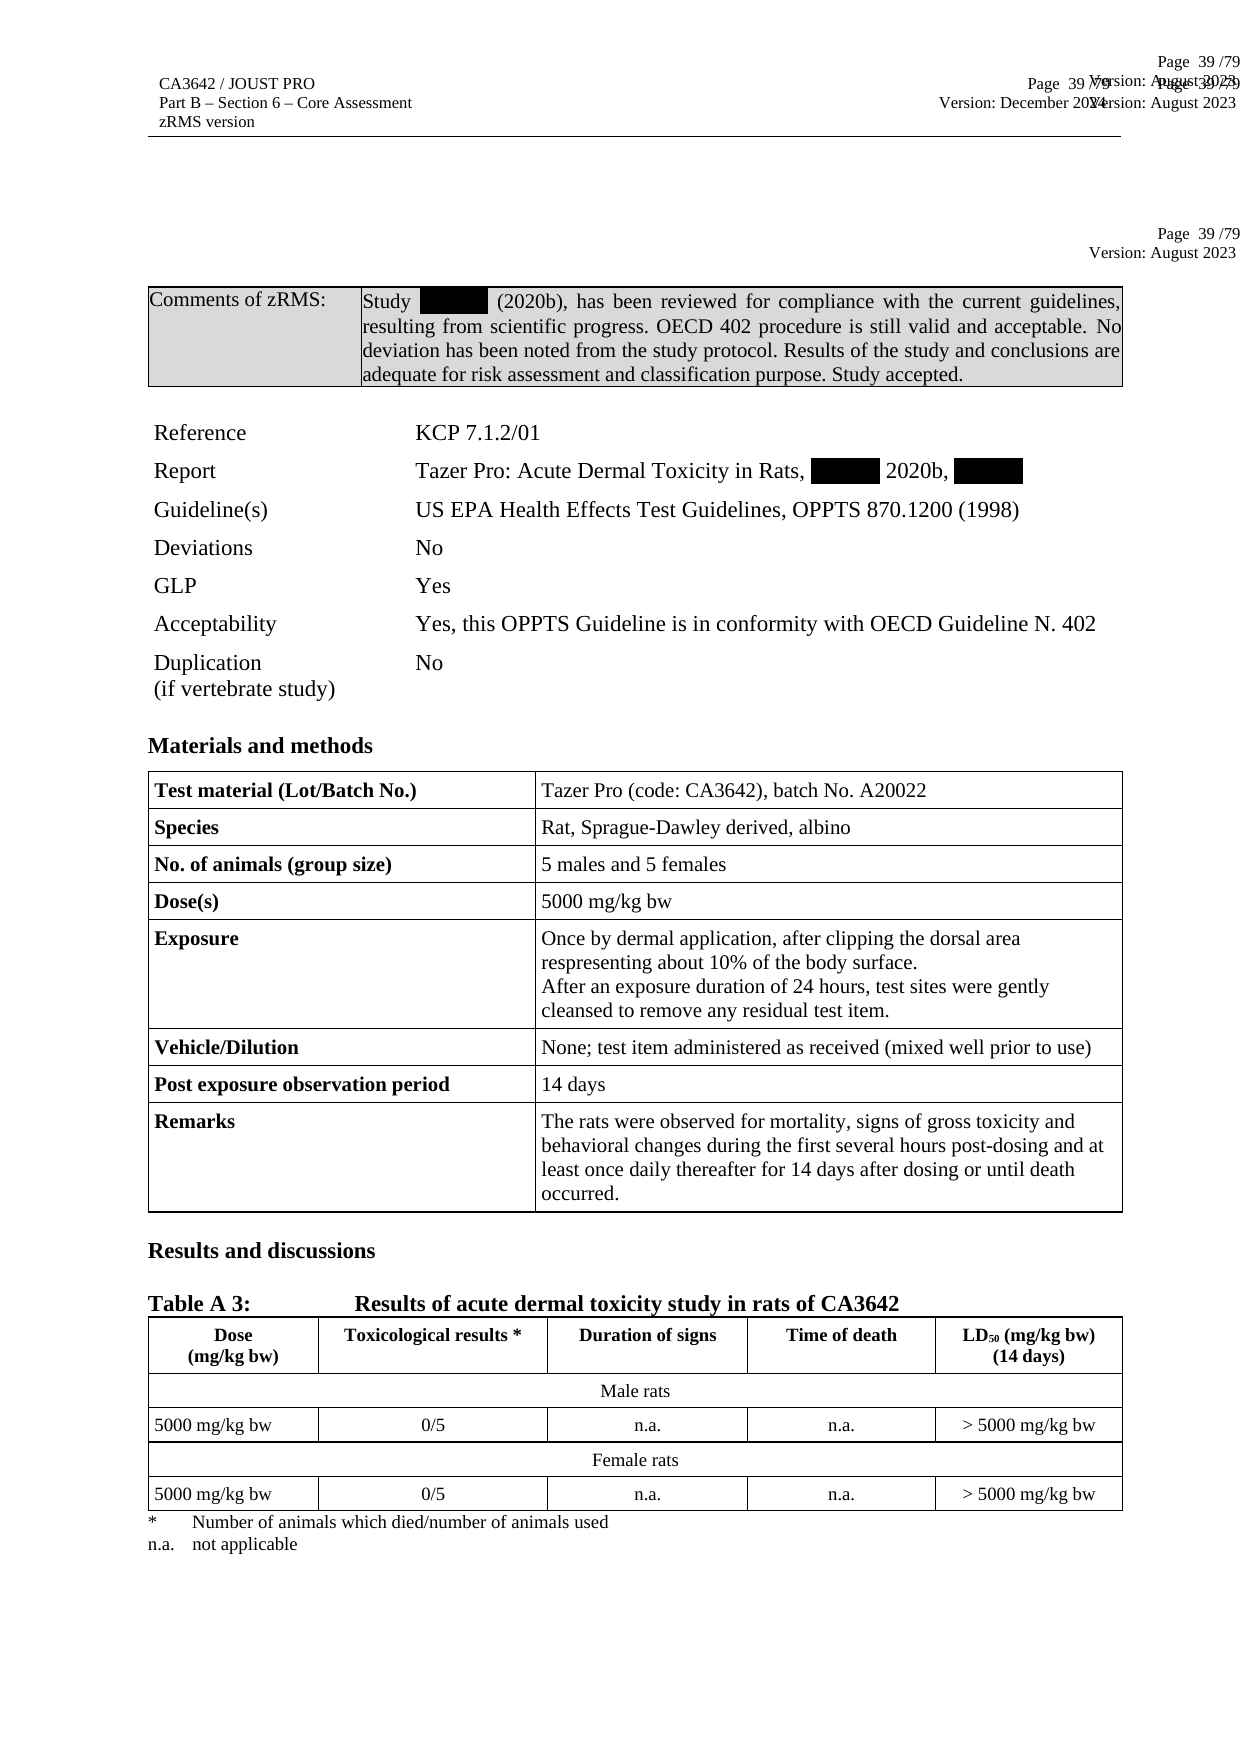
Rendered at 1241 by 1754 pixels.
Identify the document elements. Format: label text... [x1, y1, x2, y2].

table_cell Dose(s) [149, 883, 535, 919]
table_cell No [409, 643, 1122, 707]
text n.a. not applicable [148, 1533, 1122, 1554]
table_header Reference [148, 413, 409, 452]
table_cell 14 days [536, 1066, 1122, 1102]
table_cell Male rats [149, 1374, 1122, 1407]
table_header Test material (Lot/Batch No.) [149, 772, 535, 808]
table_cell US EPA Health Effects Test Guidelines, OPPTS 870.1200 (1998) [409, 490, 1122, 528]
table_cell Species [149, 809, 535, 845]
text * Number of animals which died/number of animals used [148, 1511, 1122, 1533]
table_header Comments of zRMS: [149, 288, 361, 386]
table_cell Acceptability [148, 605, 409, 643]
table_cell Female rats [149, 1443, 1122, 1476]
text Table A 3: Results of acute dermal toxicity study in rats of CA3642 [148, 1290, 1122, 1316]
table_cell GLP [148, 566, 409, 604]
table_header Study xxxxxx (2020b), has been reviewed for compliance with the current guidelines, resulting from scientific progress. OECD 402 procedure is still valid and acceptable. No deviation has been noted from the study protocol. Results of the study and conclusions are adequate for risk assessment and classification purpose. Study accepted. [362, 288, 1122, 386]
table_cell Post exposure observation period [149, 1066, 535, 1102]
table_cell Yes, this OPPTS Guideline is in conformity with OECD Guideline N. 402 [409, 605, 1122, 643]
table_cell n.a. [748, 1408, 935, 1441]
table_cell 0/5 [319, 1477, 547, 1510]
table_cell Yes [409, 566, 1122, 604]
table_cell Report [148, 452, 409, 490]
table_cell The rats were observed for mortality, signs of gross toxicity and behavioral changes during the first several hours post-dosing and at least once daily thereafter for 14 days after dosing or until death occurred. [536, 1103, 1122, 1211]
table_cell Rat, Sprague-Dawley derived, albino [536, 809, 1122, 845]
table_cell No. of animals (group size) [149, 846, 535, 882]
table_cell 5000 mg/kg bw [149, 1477, 318, 1510]
table_header LD50 (mg/kg bw) (14 days) [936, 1318, 1122, 1372]
table_cell > 5000 mg/kg bw [936, 1477, 1122, 1510]
table_header Toxicological results * [319, 1318, 547, 1372]
table_cell Once by dermal application, after clipping the dorsal area respresenting about 10% of the body surface. After an exposure duration of 24 hours, test sites were gently cleansed to remove any residual test item. [536, 920, 1122, 1028]
table_cell Tazer Pro: Acute Dermal Toxicity in Rats, xxxxxx 2020b, xxxxxx [409, 452, 1122, 490]
table_cell > 5000 mg/kg bw [936, 1408, 1122, 1441]
table_cell Remarks [149, 1103, 535, 1211]
table_cell n.a. [748, 1477, 935, 1510]
table_cell Exposure [149, 920, 535, 1028]
table_cell 5 males and 5 females [536, 846, 1122, 882]
table_cell No [409, 528, 1122, 566]
table_cell 5000 mg/kg bw [149, 1408, 318, 1441]
table_cell 5000 mg/kg bw [536, 883, 1122, 919]
table_header Duration of signs [548, 1318, 747, 1372]
table_cell Guideline(s) [148, 490, 409, 528]
table_header Tazer Pro (code: CA3642), batch No. A20022 [536, 772, 1122, 808]
table_cell n.a. [548, 1477, 747, 1510]
table_header Dose (mg/kg bw) [149, 1318, 318, 1372]
table_cell Duplication (if vertebrate study) [148, 643, 409, 707]
table_cell 0/5 [319, 1408, 547, 1441]
table_header KCP 7.1.2/01 [409, 413, 1122, 452]
text Materials and methods [148, 732, 1122, 759]
text Results and discussions [148, 1237, 1122, 1264]
table_cell Vehicle/Dilution [149, 1029, 535, 1065]
table_header Time of death [748, 1318, 935, 1372]
table_cell Deviations [148, 528, 409, 566]
table_cell n.a. [548, 1408, 747, 1441]
table_cell None; test item administered as received (mixed well prior to use) [536, 1029, 1122, 1065]
